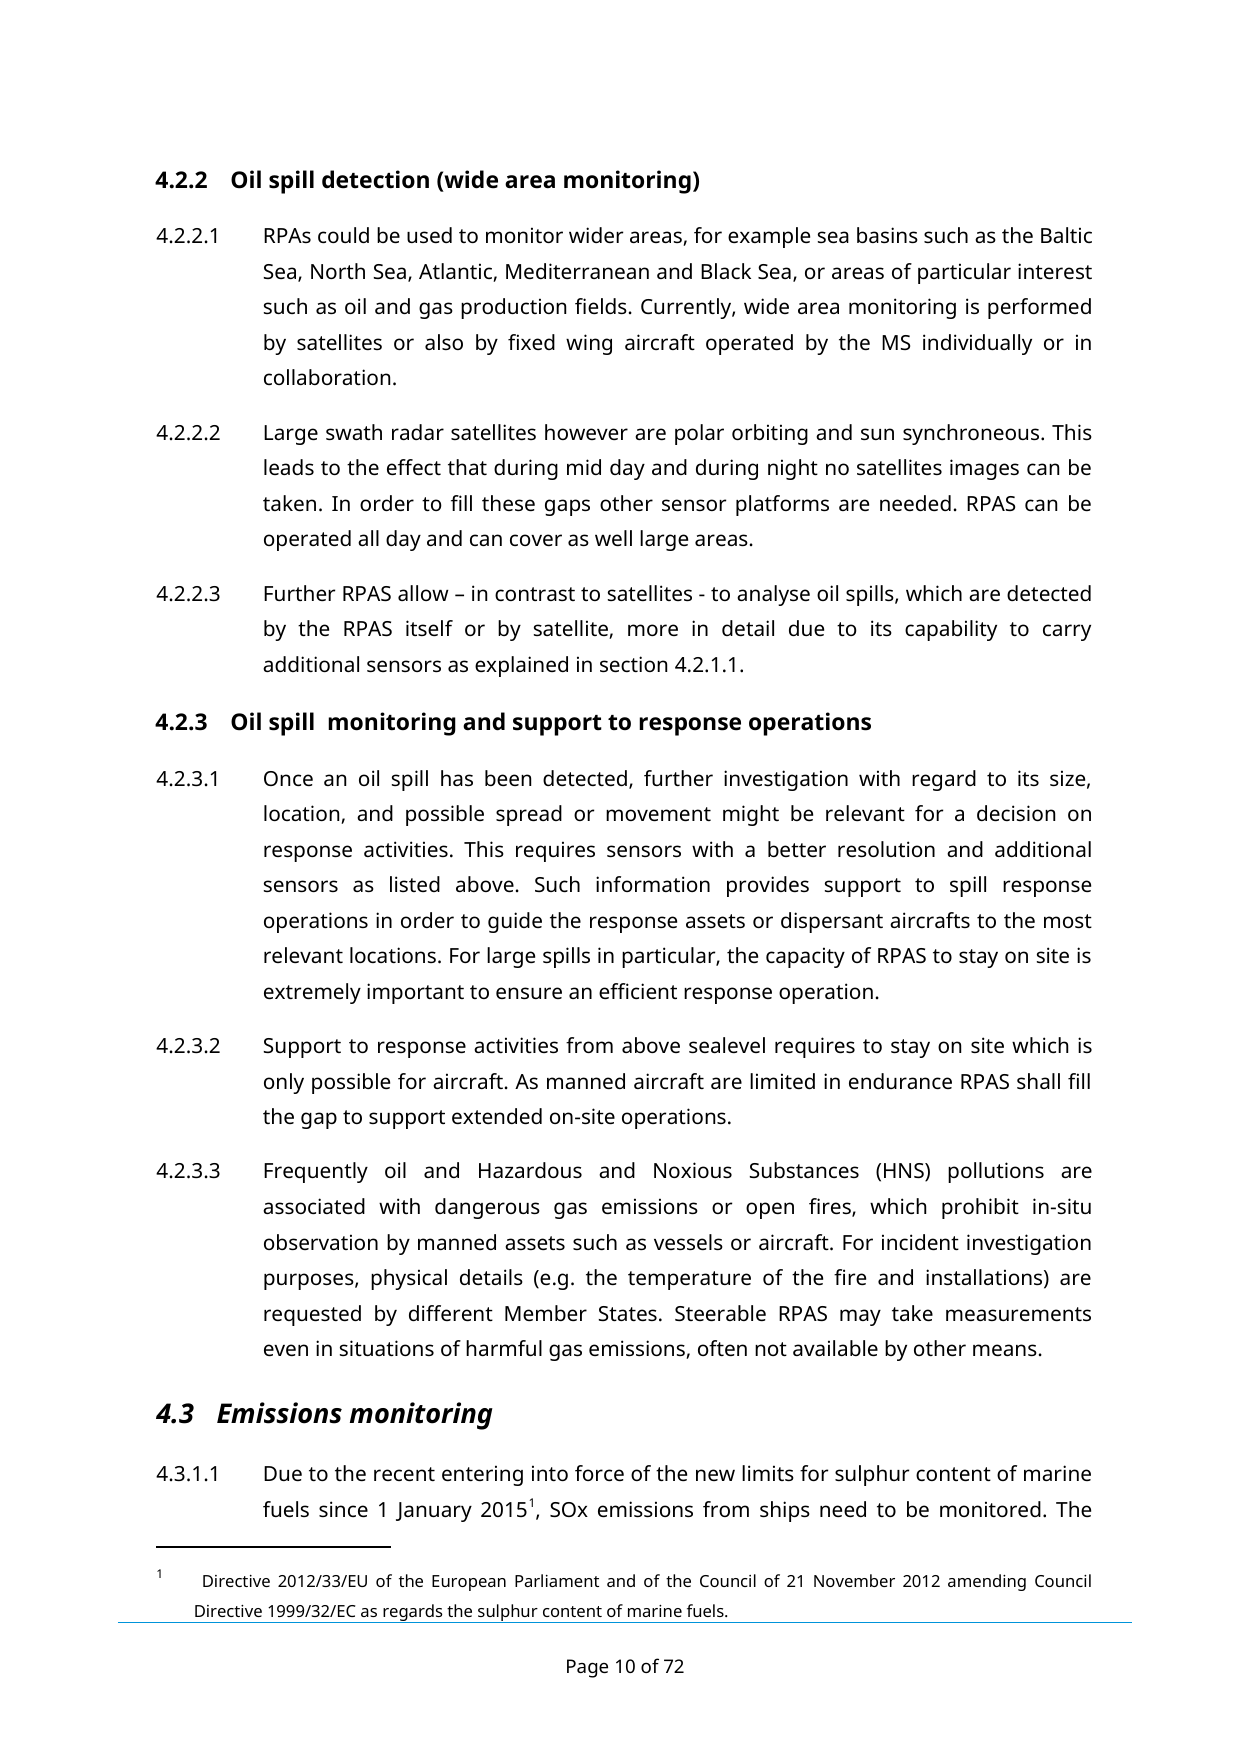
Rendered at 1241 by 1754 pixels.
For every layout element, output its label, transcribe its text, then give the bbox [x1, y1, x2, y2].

text Further RPAS allow – in contrast to satellites - to analyse oil spills, which are detected by the RPAS itself or by satellite, more in detail due to its capability to carry additional sensors as explained in section 4.2.1.1. [156, 579, 1093, 678]
text Frequently oil and Hazardous and Noxious Substances (HNS) pollutions are associated with dangerous gas emissions or open fires, which prohibit in-situ observation by manned assets such as vessels or aircraft. For incident investigation purposes, physical details (e.g. the temperature of the fire and installations) are requested by different Member States. Steerable RPAS may take measurements even in situations of harmful gas emissions, often not available by other means. [156, 1157, 1093, 1363]
subtitle Oil spill monitoring and support to response operations [155, 706, 1093, 737]
subtitle Emissions monitoring [156, 1395, 1093, 1432]
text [156, 1459, 1093, 1523]
text Large swath radar satellites however are polar orbiting and sun synchroneous. This leads to the effect that during mid day and during night no satellites images can be taken. In order to fill these gaps other sensor platforms are needed. RPAS can be operated all day and can cover as well large areas. [156, 418, 1093, 553]
text RPAs could be used to monitor wider areas, for example sea basins such as the Baltic Sea, North Sea, Atlantic, Mediterranean and Black Sea, or areas of particular interest such as oil and gas production fields. Currently, wide area monitoring is performed by satellites or also by fixed wing aircraft operated by the MS individually or in collaboration. [156, 221, 1093, 392]
subtitle Oil spill detection (wide area monitoring) [155, 164, 1093, 195]
text Once an oil spill has been detected, further investigation with regard to its size, location, and possible spread or movement might be relevant for a decision on response activities. This requires sensors with a better resolution and additional sensors as listed above. Such information provides support to spill response operations in order to guide the response assets or dispersant aircrafts to the most relevant locations. For large spills in particular, the capacity of RPAS to stay on site is extremely important to ensure an efficient response operation. [156, 764, 1093, 1005]
text Support to response activities from above sealevel requires to stay on site which is only possible for aircraft. As manned aircraft are limited in endurance RPAS shall fill the gap to support extended on-site operations. [156, 1031, 1093, 1131]
